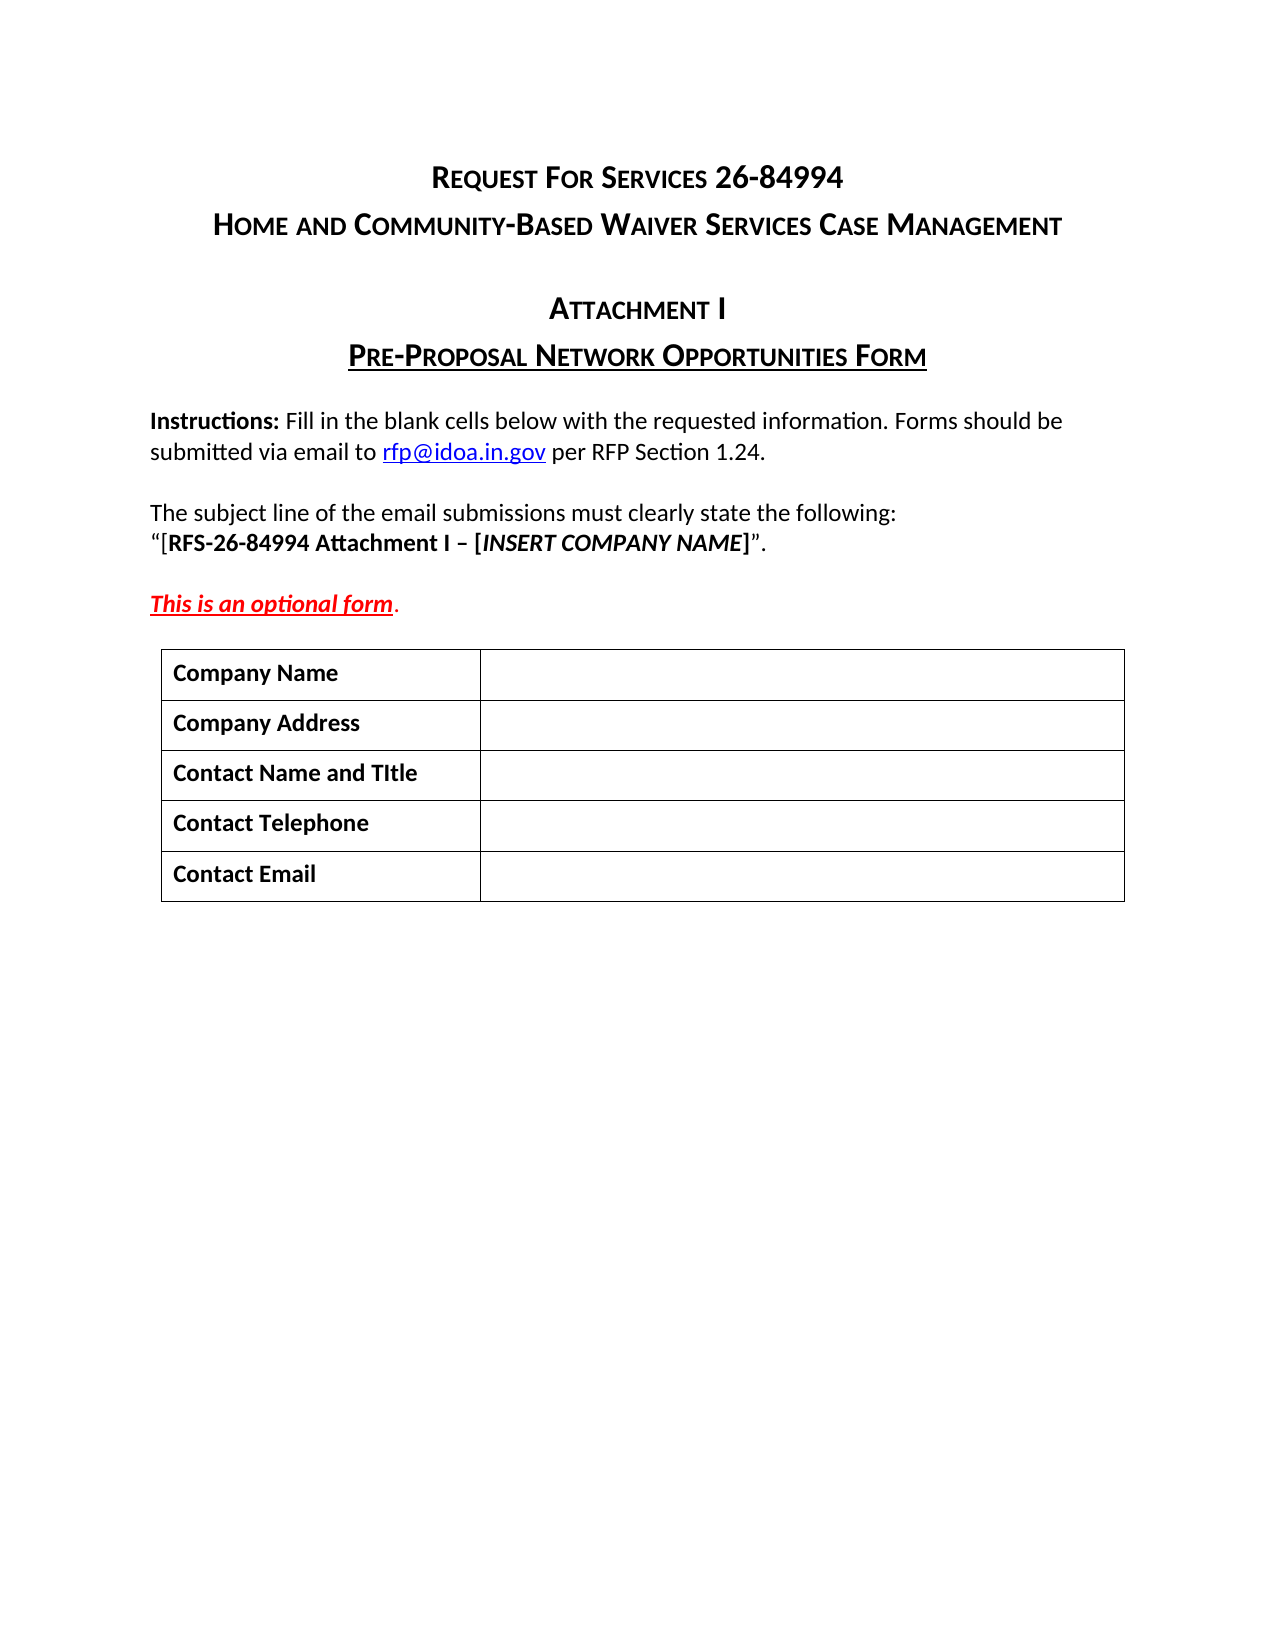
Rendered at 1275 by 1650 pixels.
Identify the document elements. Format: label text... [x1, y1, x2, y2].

text Attachment I [150, 287, 1125, 328]
text The subject line of the email submissions must clearly state the following: [150, 497, 1125, 527]
table_cell [481, 751, 1124, 800]
text This is an optional form. [150, 588, 1125, 619]
text Home and Community-Based Waiver Services Case Management [150, 203, 1125, 244]
text Pre-Proposal Network Opportunities Form [150, 334, 1125, 375]
table_cell [481, 701, 1124, 750]
table_header [481, 650, 1124, 700]
table_header Company Name [162, 650, 480, 700]
table_cell Contact Telephone [162, 801, 480, 851]
table_cell Contact Name and TItle [162, 751, 480, 800]
text Request For Services 26-84994 [150, 156, 1125, 197]
table_cell [481, 801, 1124, 851]
table_cell [481, 852, 1124, 901]
table_cell Company Address [162, 701, 480, 750]
table_cell Contact Email [162, 852, 480, 901]
text “[RFS-26-84994 Attachment I – [INSERT COMPANY NAME]”. [150, 527, 1125, 558]
text Instructions: Fill in the blank cells below with the requested information. Forms should be submitted via email to rfp@idoa.in.gov per RFP Section 1.24. [150, 405, 1125, 466]
